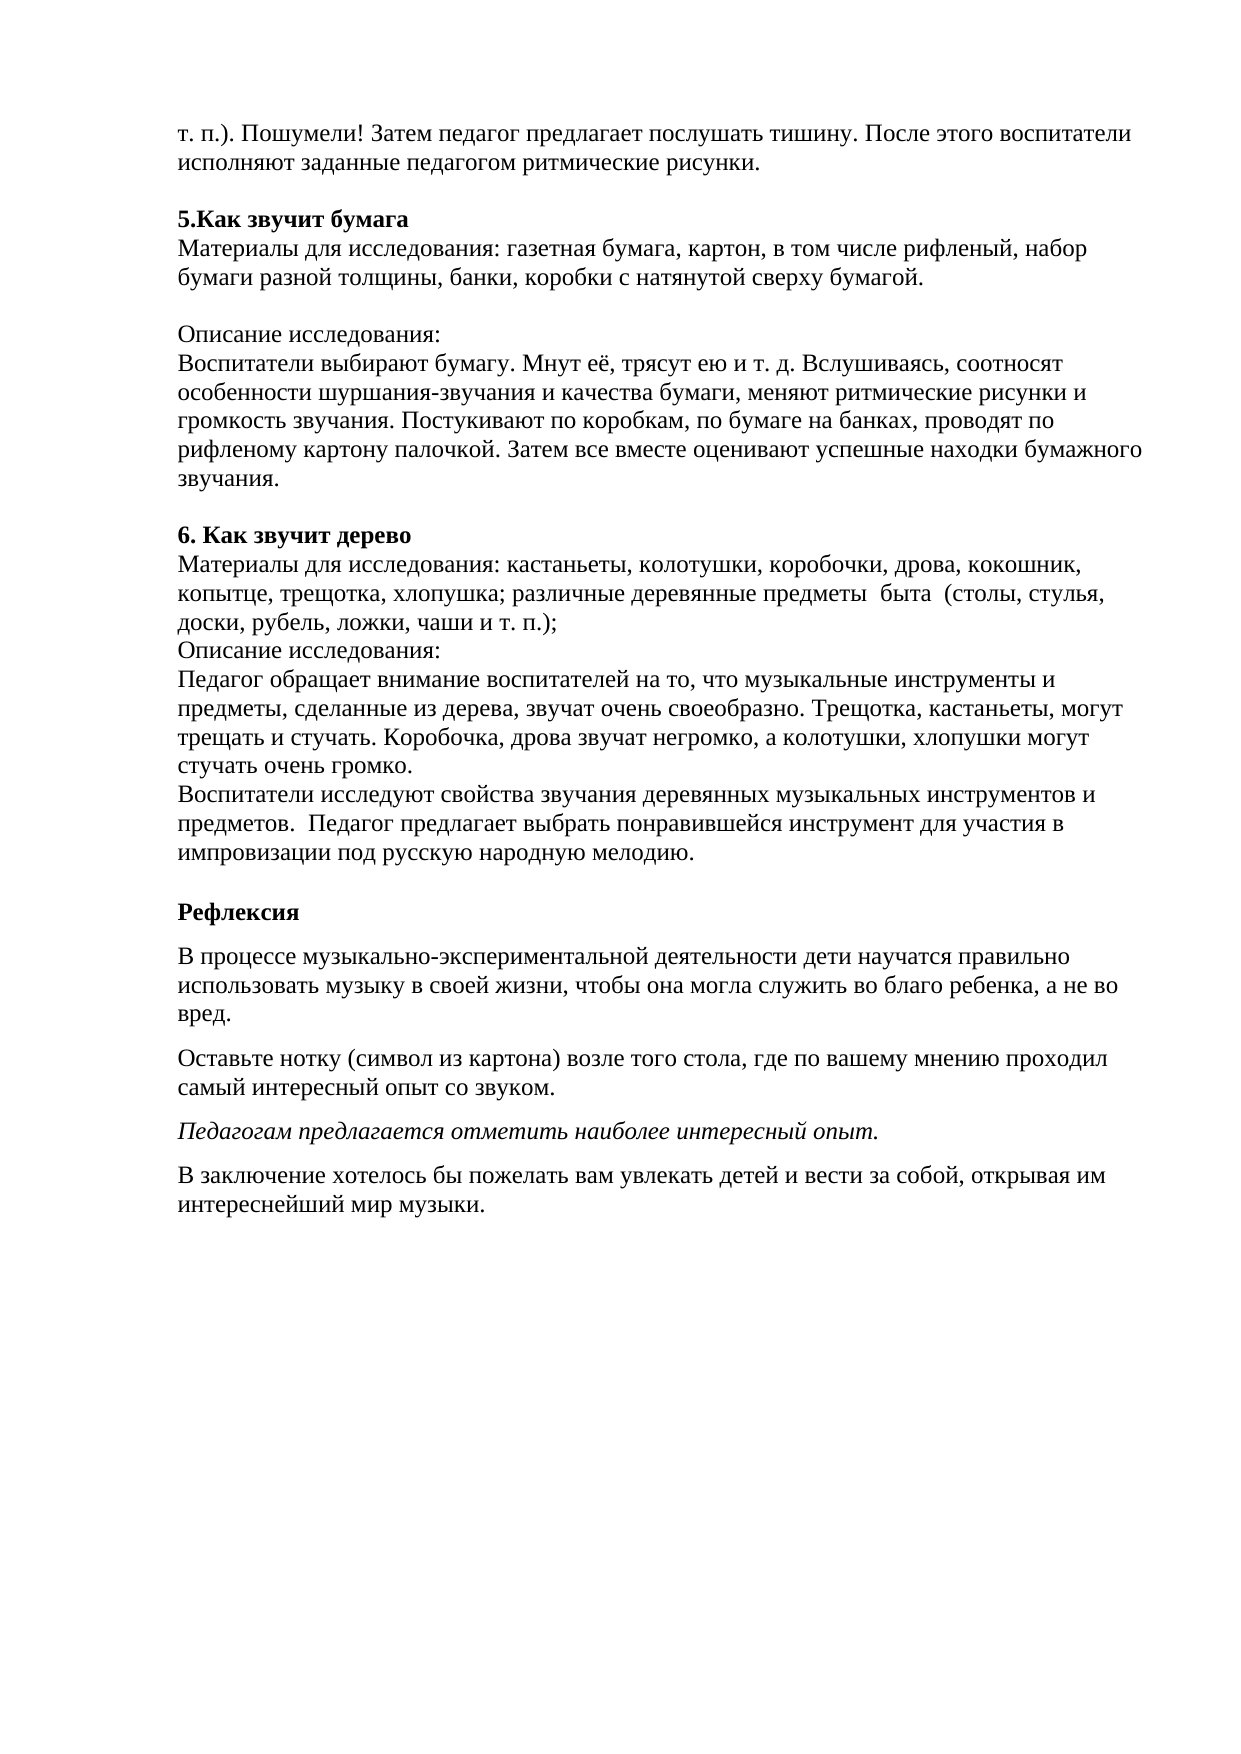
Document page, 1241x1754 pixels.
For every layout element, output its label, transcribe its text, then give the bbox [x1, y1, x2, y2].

text Оставьте нотку (символ из картона) возле того стола, где по вашему мнению проходил самый интересный опыт со звуком. [177, 1043, 1152, 1100]
text Рефлексия [177, 897, 1152, 925]
text 6. Как звучит дерево [177, 521, 1152, 549]
text Описание исследования: [177, 636, 1152, 664]
text Воспитатели исследуют свойства звучания деревянных музыкальных инструментов и предметов. Педагог предлагает выбрать понравившейся инструмент для участия в импровизации под русскую народную мелодию. [177, 779, 1152, 866]
text Педагог обращает внимание воспитателей на то, что музыкальные инструменты и предметы, сделанные из дерева, звучат очень своеобразно. Трещотка, кастаньеты, могут трещать и стучать. Коробочка, дрова звучат негромко, а колотушки, хлопушки могут стучать очень громко. [177, 664, 1152, 779]
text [177, 118, 1152, 176]
text Педагогам предлагается отметить наиболее интересный опыт. [177, 1116, 1152, 1145]
text Материалы для исследования: кастаньеты, колотушки, коробочки, дрова, кокошник, копытце, трещотка, хлопушка; различные деревянные предметы быта (столы, стулья, доски, рубель, ложки, чаши и т. п.); [177, 549, 1152, 636]
text Описание исследования: [177, 319, 1152, 348]
text 5.Как звучит бумага [177, 204, 1152, 233]
text В процессе музыкально-экспериментальной деятельности дети научатся правильно использовать музыку в своей жизни, чтобы она могла служить во благо ребенка, а не во вред. [177, 941, 1152, 1027]
text Материалы для исследования: газетная бумага, картон, в том числе рифленый, набор бумаги разной толщины, банки, коробки с натянутой сверху бумагой. [177, 233, 1152, 291]
text В заключение хотелось бы пожелать вам увлекать детей и вести за собой, открывая им интереснейший мир музыки. [177, 1160, 1152, 1218]
text Воспитатели выбирают бумагу. Мнут её, трясут ею и т. д. Вслушиваясь, соотносят особенности шуршания-звучания и качества бумаги, меняют ритмические рисунки и громкость звучания. Постукивают по коробкам, по бумаге на банках, проводят по рифленому картону палочкой. Затем все вместе оценивают успешные находки бумажного звучания. [177, 348, 1152, 492]
